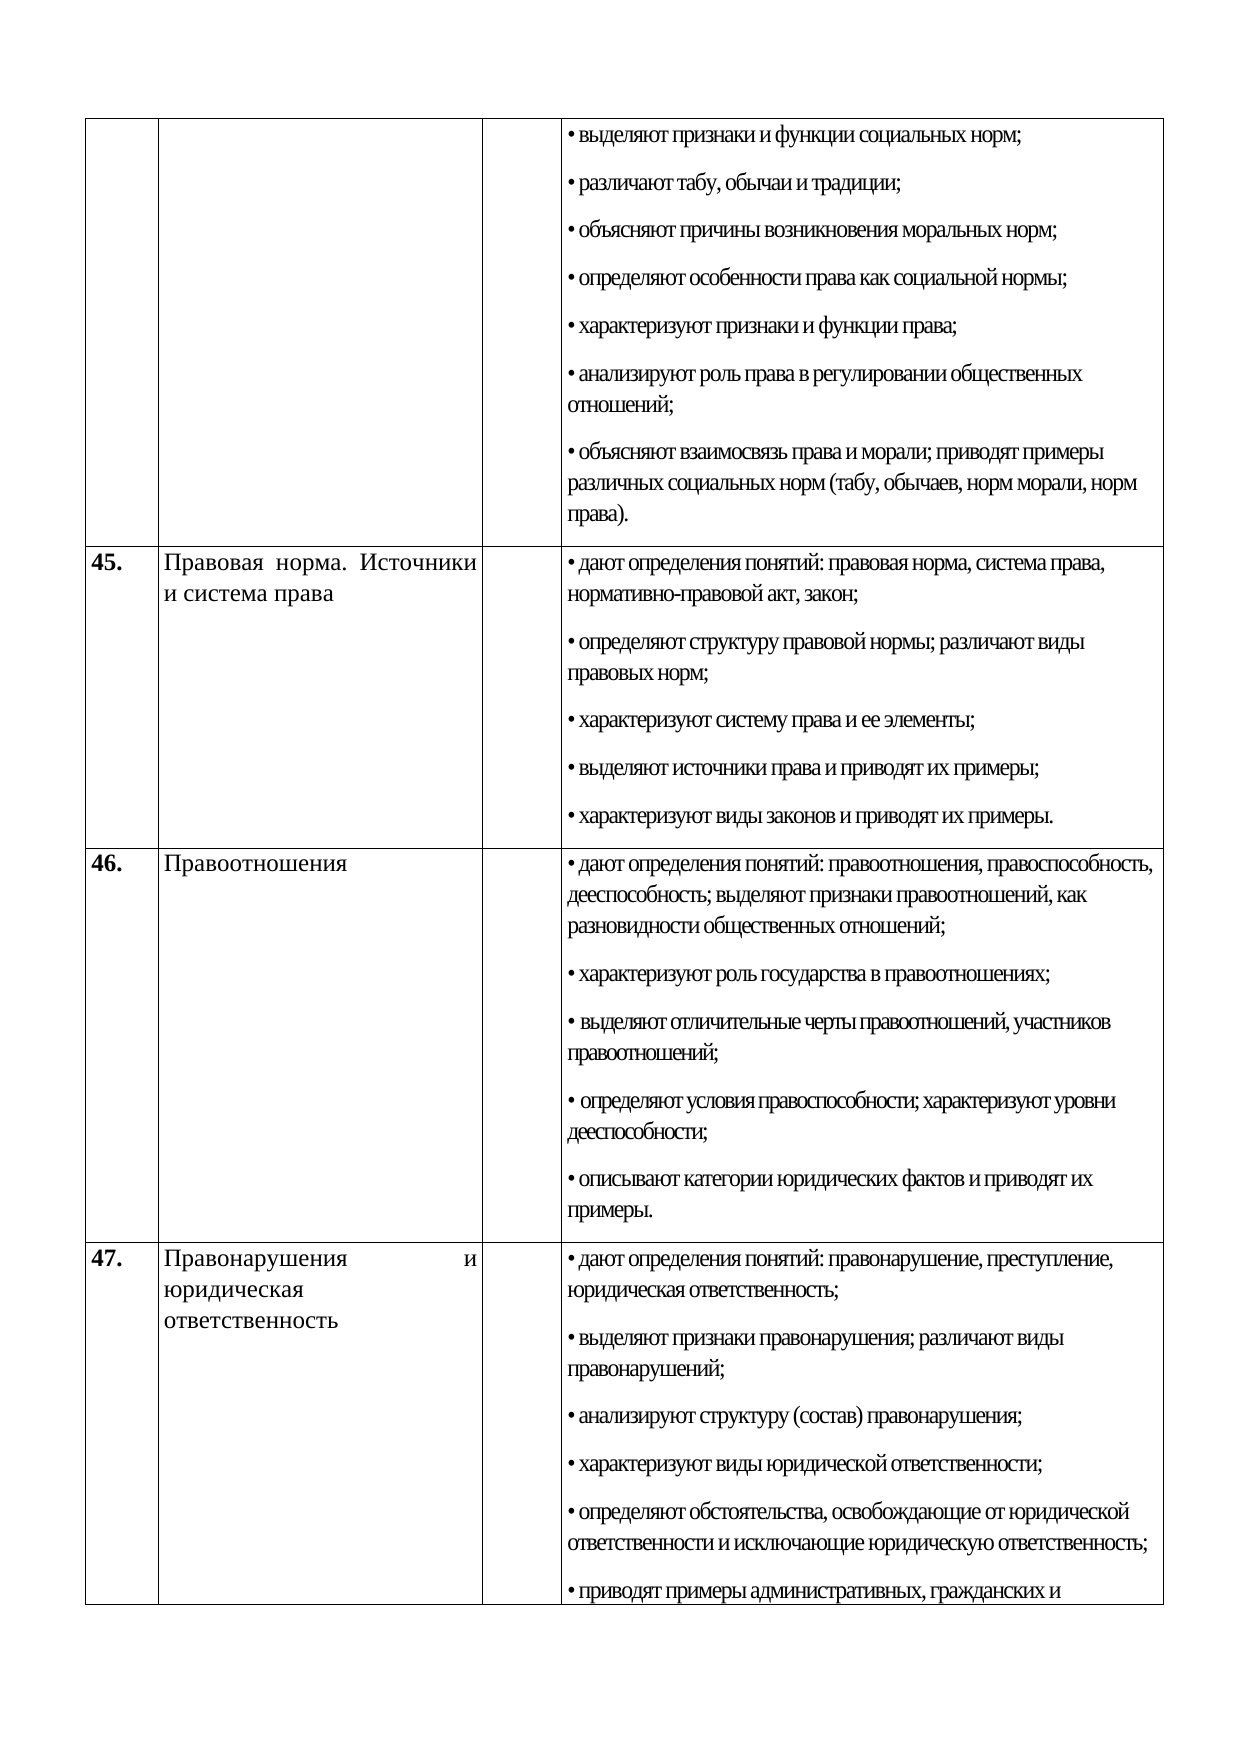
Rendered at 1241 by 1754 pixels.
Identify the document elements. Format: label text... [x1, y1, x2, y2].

table_cell [483, 849, 561, 1242]
table_cell [483, 547, 561, 847]
table_cell • дают определения понятий: правоотношения, правоспособность, дееспособность; выделяют признаки правоотношений, как разновидности общественных отношений; • характеризуют роль государства в правоотношениях; • выделяют отличительные черты правоотношений, участников правоотношений; • определяют условия правоспособности; характеризуют уровни дееспособности; • описывают категории юридических фактов и приводят их примеры. [562, 849, 1163, 1242]
table_cell [86, 849, 158, 1242]
table_cell Правовая норма. Источники и система права [159, 547, 482, 847]
table_cell • дают определения понятий: правовая норма, система права, нормативно-правовой акт, закон; • определяют структуру правовой нормы; различают виды правовых норм; • характеризуют систему права и ее элементы; • выделяют источники права и приводят их примеры; • характеризуют виды законов и приводят их примеры. [562, 547, 1163, 847]
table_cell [159, 1243, 482, 1603]
table_cell [86, 119, 158, 546]
table_cell [483, 1243, 561, 1603]
table_cell [483, 119, 561, 546]
table_cell [86, 547, 158, 847]
table_cell [86, 1243, 158, 1603]
table_cell Правоотношения [159, 849, 482, 1242]
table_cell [159, 119, 482, 546]
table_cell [562, 1243, 1163, 1603]
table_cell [562, 119, 1163, 546]
